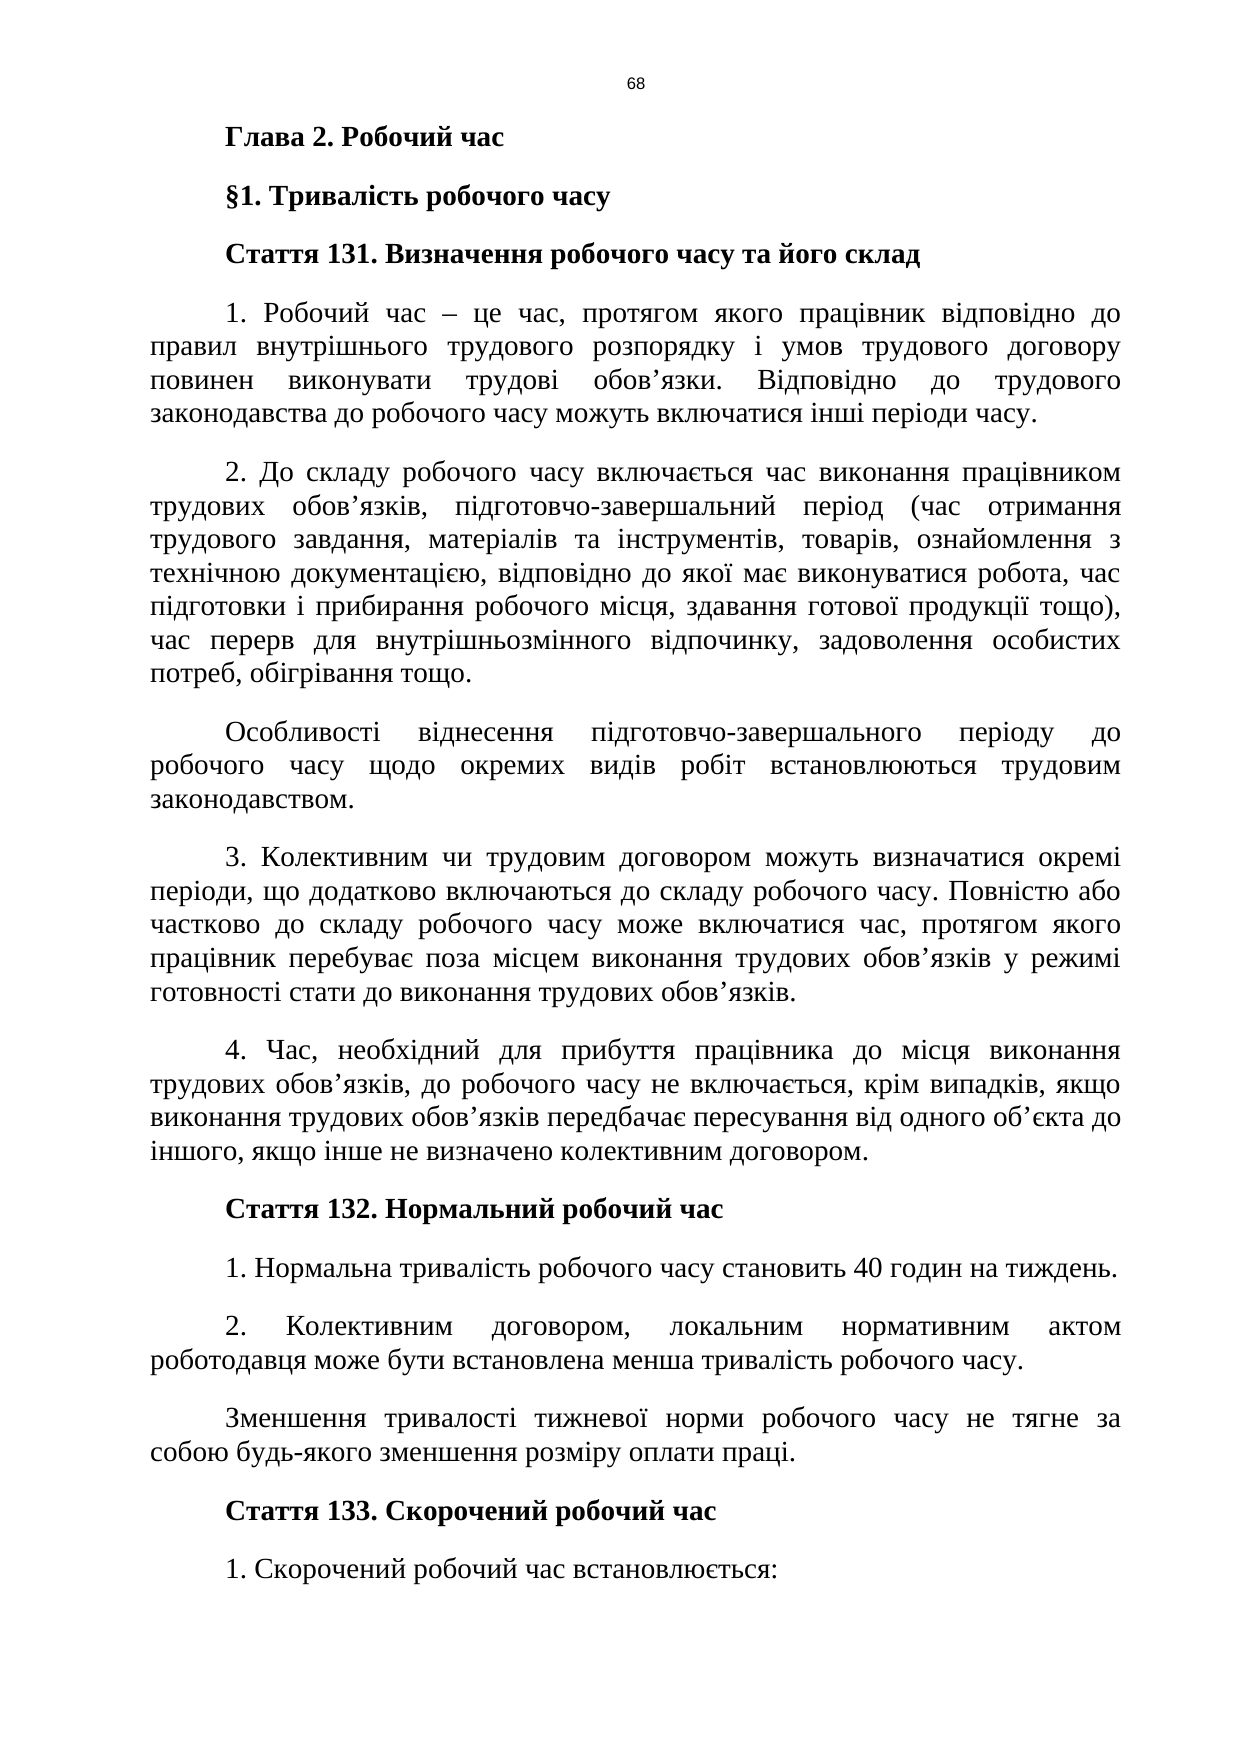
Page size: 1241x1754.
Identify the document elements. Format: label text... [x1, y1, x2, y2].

text Зменшення тривалості тижневої норми робочого часу не тягне за собою будь-якого зменшення розміру оплати праці. [150, 1401, 1122, 1468]
text Глава 2. Робочий час [150, 119, 1122, 153]
text 1. Робочий час – це час, протягом якого працівник відповідно до правил внутрішнього трудового розпорядку і умов трудового договору повинен виконувати трудові обов’язки. Відповідно до трудового законодавства до робочого часу можуть включатися інші періоди часу. [150, 295, 1122, 429]
text 4. Час, необхідний для прибуття працівника до місця виконання трудових обов’язків, до робочого часу не включається, крім випадків, якщо виконання трудових обов’язків передбачає пересування від одного об’єкта до іншого, якщо інше не визначено колективним договором. [150, 1032, 1122, 1166]
text 1. Скорочений робочий час встановлюється: [150, 1551, 1122, 1585]
text 2. До складу робочого часу включається час виконання працівником трудових обов’язків, підготовчо-завершальний період (час отримання трудового завдання, матеріалів та інструментів, товарів, ознайомлення з технічною документацією, відповідно до якої має виконуватися робота, час підготовки і прибирання робочого місця, здавання готової продукції тощо), час перерв для внутрішньозмінного відпочинку, задоволення особистих потреб, обігрівання тощо. [150, 454, 1122, 689]
text 3. Колективним чи трудовим договором можуть визначатися окремі періоди, що додатково включаються до складу робочого часу. Повністю або частково до складу робочого часу може включатися час, протягом якого працівник перебуває поза місцем виконання трудових обов’язків у режимі готовності стати до виконання трудових обов’язків. [150, 839, 1122, 1007]
text 2. Колективним договором, локальним нормативним актом роботодавця може бути встановлена менша тривалість робочого часу. [150, 1308, 1122, 1376]
text Стаття 133. Скорочений робочий час [150, 1493, 1122, 1526]
text Стаття 132. Нормальний робочий час [150, 1191, 1122, 1225]
text Стаття 131. Визначення робочого часу та його склад [150, 236, 1122, 270]
text §1. Тривалість робочого часу [150, 178, 1122, 211]
text Особливості віднесення підготовчо-завершального періоду до робочого часу щодо окремих видів робіт встановлюються трудовим законодавством. [150, 714, 1122, 814]
text 1. Нормальна тривалість робочого часу становить 40 годин на тиждень. [150, 1250, 1122, 1283]
